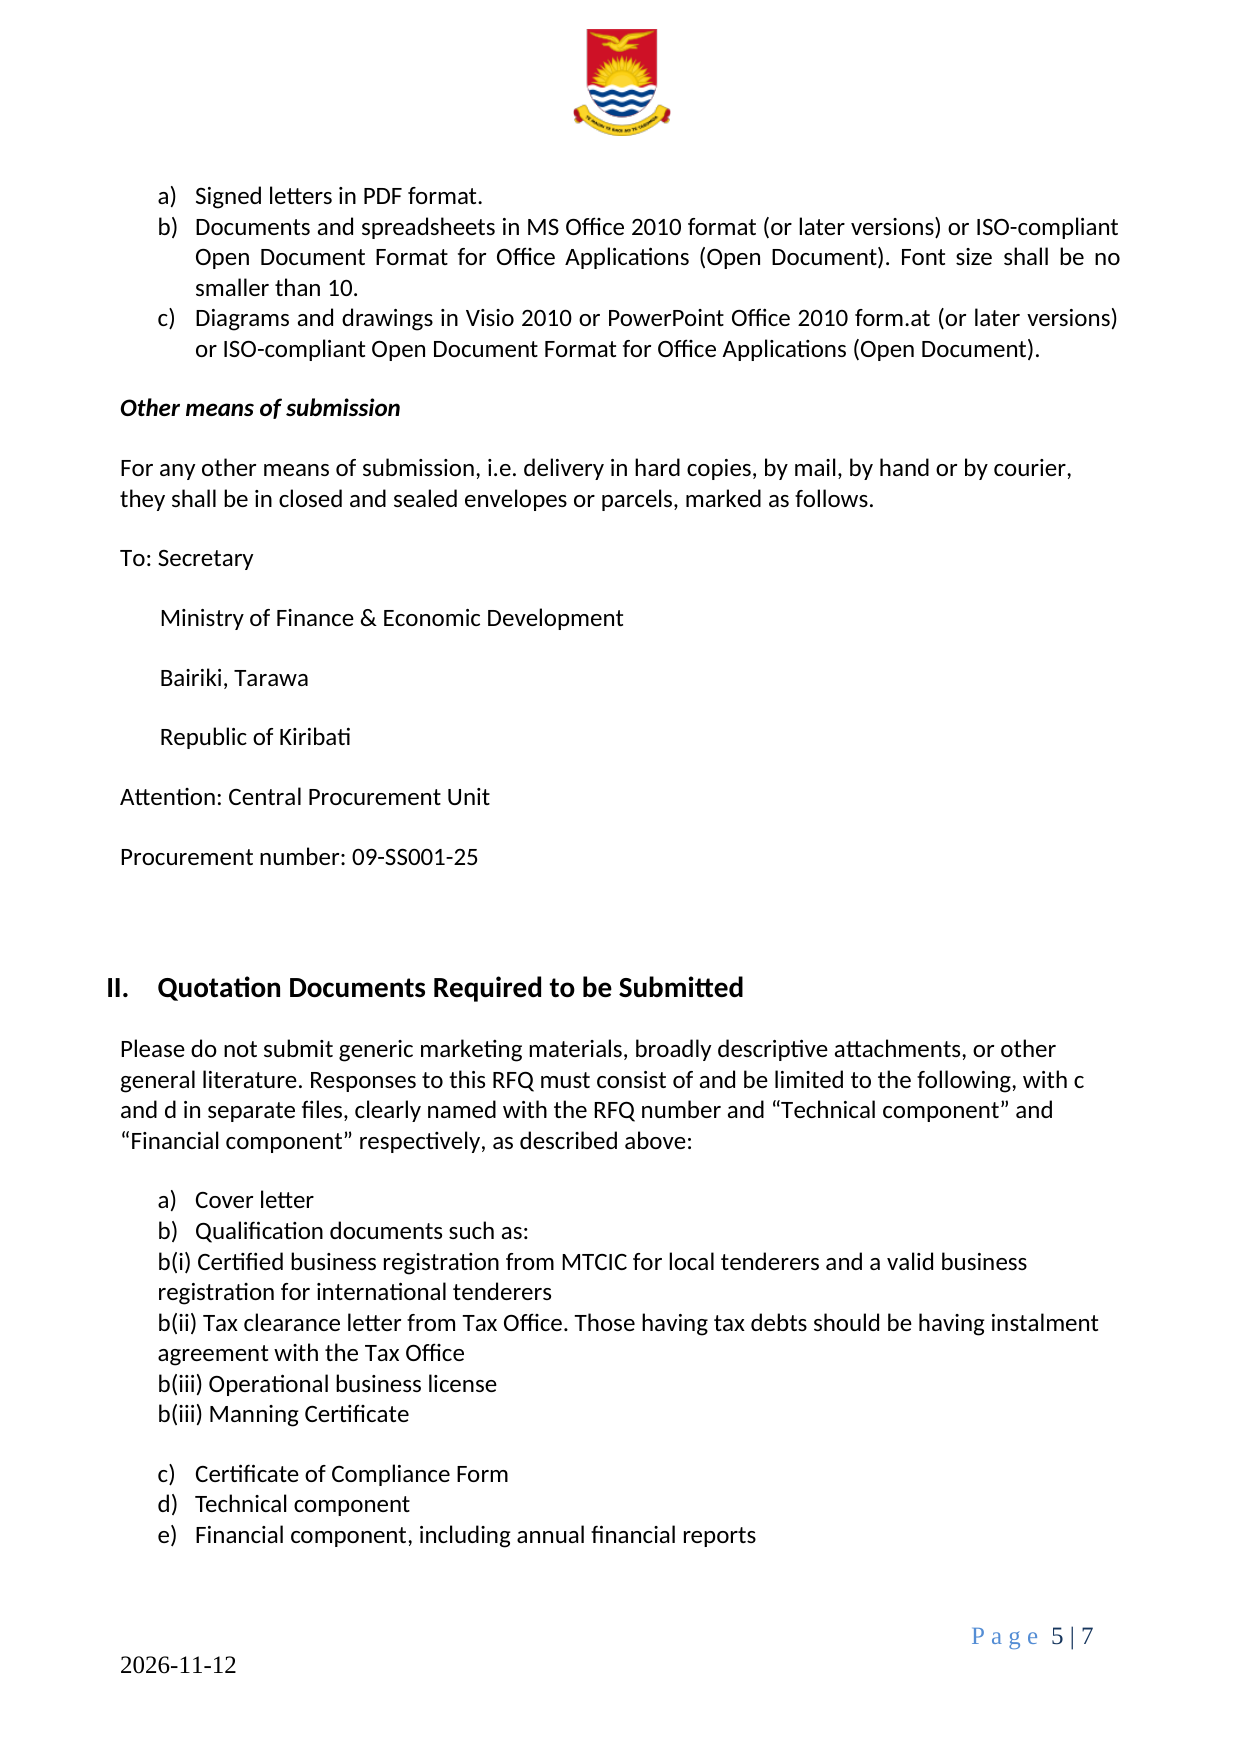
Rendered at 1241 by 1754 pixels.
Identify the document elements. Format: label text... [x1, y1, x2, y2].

text Republic of Kiribati [120, 722, 1120, 752]
text To: Secretary [120, 542, 1120, 573]
list Cover letter [157, 1185, 1120, 1215]
text b(ii) Tax clearance letter from Tax Office. Those having tax debts should be having instalment agreement with the Tax Office [157, 1307, 1120, 1368]
list Signed letters in PDF format. [157, 180, 1120, 211]
list Diagrams and drawings in Visio 2010 or PowerPoint Office 2010 form.at (or later versions) or ISO-compliant Open Document Format for Office Applications (Open Document). [157, 302, 1120, 363]
text b(iii) Manning Certificate [157, 1398, 1120, 1429]
list Financial component, including annual financial reports [157, 1519, 1120, 1549]
list Qualification documents such as: [157, 1215, 1120, 1246]
text b(i) Certified business registration from MTCIC for local tenderers and a valid business registration for international tenderers [157, 1246, 1120, 1307]
subtitle Quotation Documents Required to be Submitted [129, 969, 1120, 1004]
text Bairiki, Tarawa [120, 662, 1120, 692]
list Technical component [157, 1488, 1120, 1519]
list Documents and spreadsheets in MS Office 2010 format (or later versions) or ISO-compliant Open Document Format for Office Applications (Open Document). Font size shall be no smaller than 10. [157, 211, 1120, 302]
text Please do not submit generic marketing materials, broadly descriptive attachments, or other general literature. Responses to this RFQ must consist of and be limited to the following, with c and d in separate files, clearly named with the RFQ number and “Technical component” and “Financial component” respectively, as described above: [120, 1033, 1120, 1156]
subtitle Other means of submission [120, 393, 1120, 423]
picture [573, 29, 671, 136]
text b(iii) Operational business license [157, 1368, 1120, 1398]
text Attention: Central Procurement Unit [120, 781, 1120, 812]
text Ministry of Finance & Economic Development [120, 602, 1120, 633]
text For any other means of submission, i.e. delivery in hard copies, by mail, by hand or by courier, they shall be in closed and sealed envelopes or parcels, marked as follows. [120, 452, 1120, 513]
list Certificate of Compliance Form [157, 1458, 1120, 1488]
text Procurement number: 09-SS001-25 [120, 841, 1120, 871]
